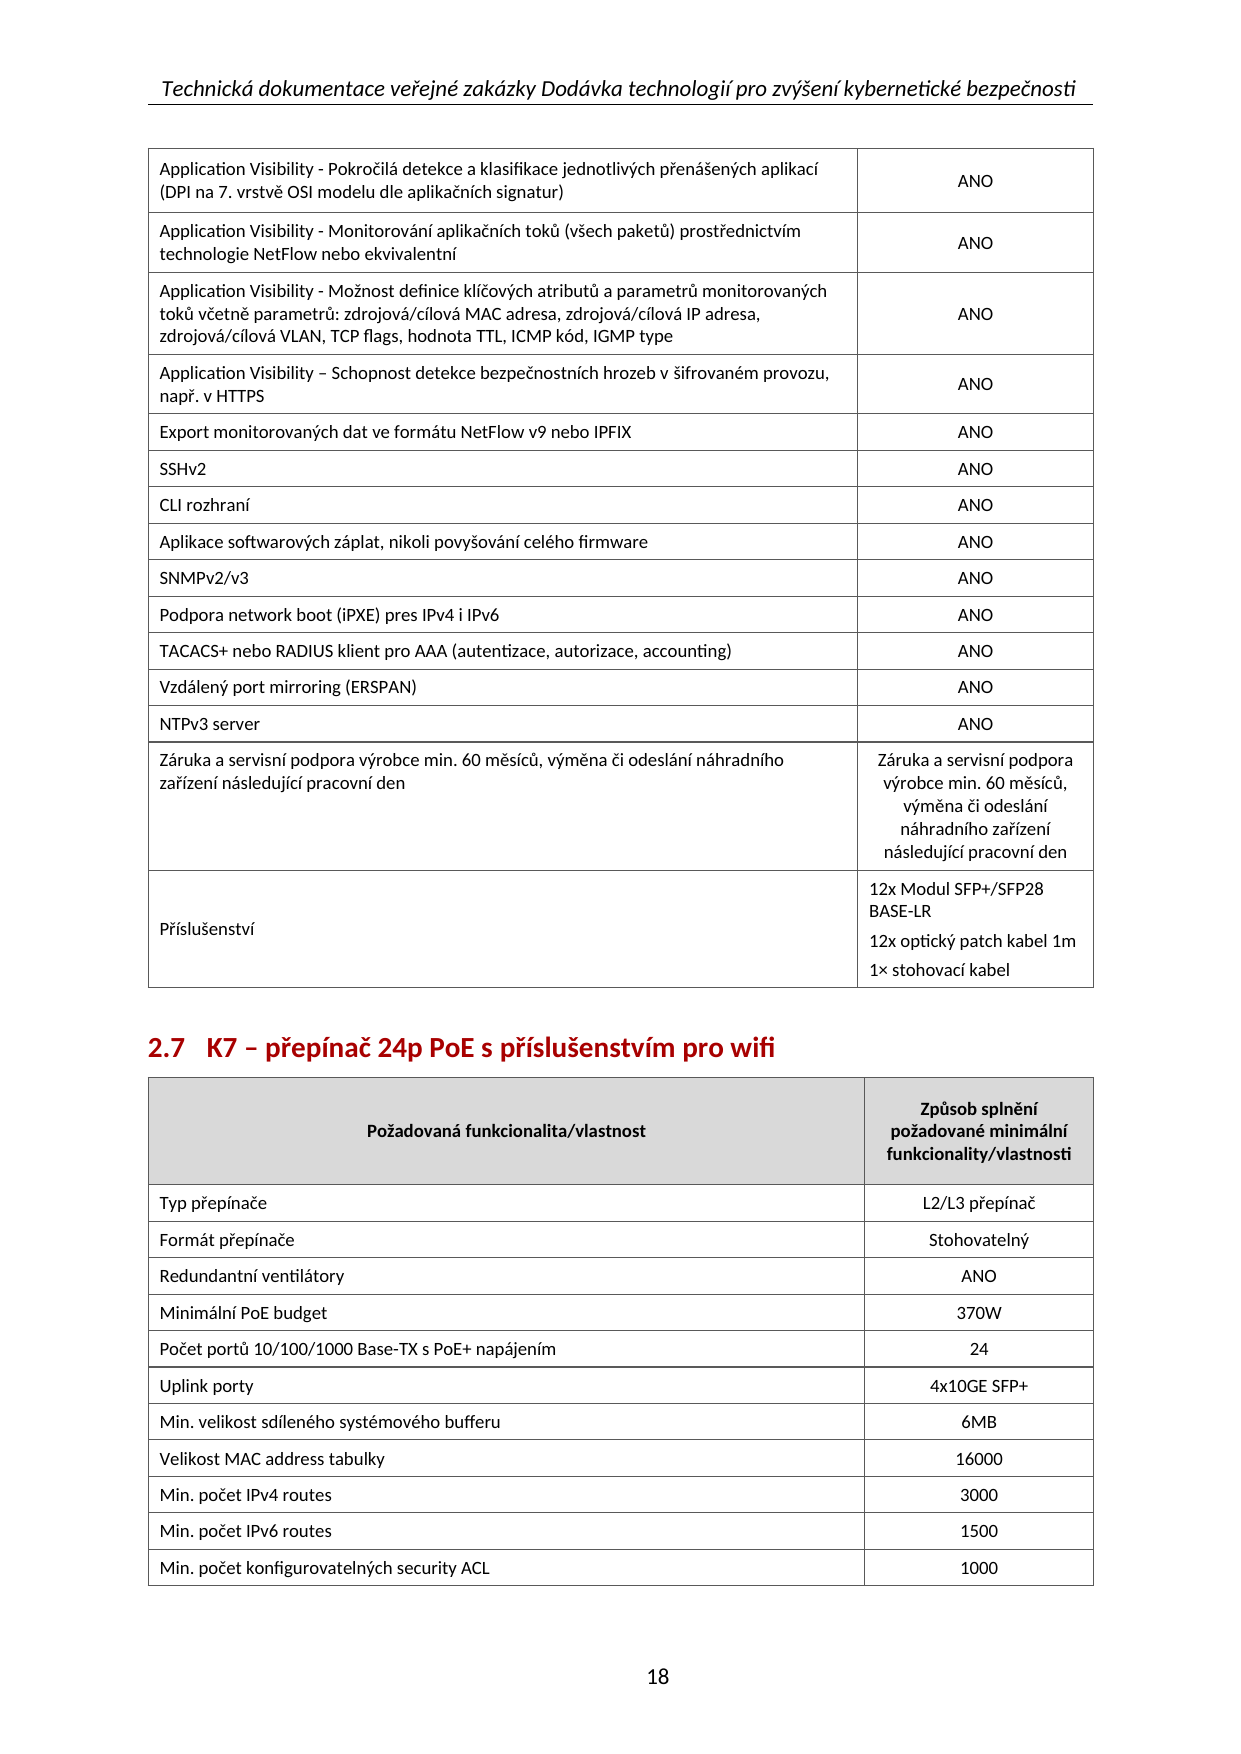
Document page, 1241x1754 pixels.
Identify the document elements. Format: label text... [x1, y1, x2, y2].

table_cell 24 [865, 1331, 1093, 1366]
table_cell 1000 [865, 1550, 1093, 1585]
table_cell Min. počet konfigurovatelných security ACL [149, 1550, 864, 1585]
table_cell Application Visibility – Schopnost detekce bezpečnostních hrozeb v šifrovaném provozu, např. v HTTPS [149, 355, 857, 413]
table_cell Min. velikost sdíleného systémového bufferu [149, 1404, 864, 1439]
table_cell 370W [865, 1295, 1093, 1330]
table_cell ANO [858, 273, 1093, 354]
table_cell Application Visibility - Možnost definice klíčových atributů a parametrů monitorovaných toků včetně parametrů: zdrojová/cílová MAC adresa, zdrojová/cílová IP adresa, zdrojová/cílová VLAN, TCP flags, hodnota TTL, ICMP kód, IGMP type [149, 273, 857, 354]
table_cell Min. počet IPv4 routes [149, 1477, 864, 1512]
table_cell Export monitorovaných dat ve formátu NetFlow v9 nebo IPFIX [149, 414, 857, 450]
table_cell ANO [858, 149, 1093, 212]
table_cell Stohovatelný [865, 1222, 1093, 1257]
table_cell Podpora network boot (iPXE) pres IPv4 i IPv6 [149, 597, 857, 632]
table_cell Vzdálený port mirroring (ERSPAN) [149, 670, 857, 705]
table_cell Min. počet IPv6 routes [149, 1513, 864, 1549]
table_cell ANO [858, 414, 1093, 450]
table_header Způsob splnění požadované minimální funkcionality/vlastnosti [865, 1078, 1093, 1184]
subtitle K7 – přepínač 24p PoE s příslušenstvím pro wifi [148, 1029, 1093, 1064]
table_header Požadovaná funkcionalita/vlastnost [149, 1078, 864, 1184]
table_cell Typ přepínače [149, 1185, 864, 1221]
table_cell ANO [858, 355, 1093, 413]
table_cell ANO [865, 1258, 1093, 1293]
table_cell 6MB [865, 1404, 1093, 1439]
table_cell ANO [858, 560, 1093, 596]
table_cell CLI rozhraní [149, 487, 857, 523]
table_cell 12x Modul SFP+/SFP28 BASE-LR 12x optický patch kabel 1m 1× stohovací kabel [858, 871, 1093, 987]
table_cell ANO [858, 451, 1093, 486]
table_cell Příslušenství [149, 871, 857, 987]
table_cell SNMPv2/v3 [149, 560, 857, 596]
table_cell 3000 [865, 1477, 1093, 1512]
table_cell ANO [858, 633, 1093, 668]
table_cell Redundantní ventilátory [149, 1258, 864, 1293]
table_cell L2/L3 přepínač [865, 1185, 1093, 1221]
table_cell Minimální PoE budget [149, 1295, 864, 1330]
table_cell Aplikace softwarových záplat, nikoli povyšování celého firmware [149, 524, 857, 559]
table_cell 4x10GE SFP+ [865, 1368, 1093, 1403]
table_cell ANO [858, 213, 1093, 272]
table_cell SSHv2 [149, 451, 857, 486]
table_cell ANO [858, 597, 1093, 632]
table_cell Application Visibility - Monitorování aplikačních toků (všech paketů) prostřednictvím technologie NetFlow nebo ekvivalentní [149, 213, 857, 272]
table_cell Formát přepínače [149, 1222, 864, 1257]
table_cell Uplink porty [149, 1368, 864, 1403]
table_cell ANO [858, 706, 1093, 741]
table_cell NTPv3 server [149, 706, 857, 741]
table_cell Záruka a servisní podpora výrobce min. 60 měsíců, výměna či odeslání náhradního zařízení následující pracovní den [858, 743, 1093, 869]
table_cell 16000 [865, 1440, 1093, 1476]
table_cell TACACS+ nebo RADIUS klient pro AAA (autentizace, autorizace, accounting) [149, 633, 857, 668]
table_cell Velikost MAC address tabulky [149, 1440, 864, 1476]
table_cell ANO [858, 487, 1093, 523]
table_cell Počet portů 10/100/1000 Base-TX s PoE+ napájením [149, 1331, 864, 1366]
table_cell Application Visibility - Pokročilá detekce a klasifikace jednotlivých přenášených aplikací (DPI na 7. vrstvě OSI modelu dle aplikačních signatur) [149, 149, 857, 212]
table_cell Záruka a servisní podpora výrobce min. 60 měsíců, výměna či odeslání náhradního zařízení následující pracovní den [149, 743, 857, 869]
table_cell ANO [858, 524, 1093, 559]
table_cell ANO [858, 670, 1093, 705]
table_cell 1500 [865, 1513, 1093, 1549]
